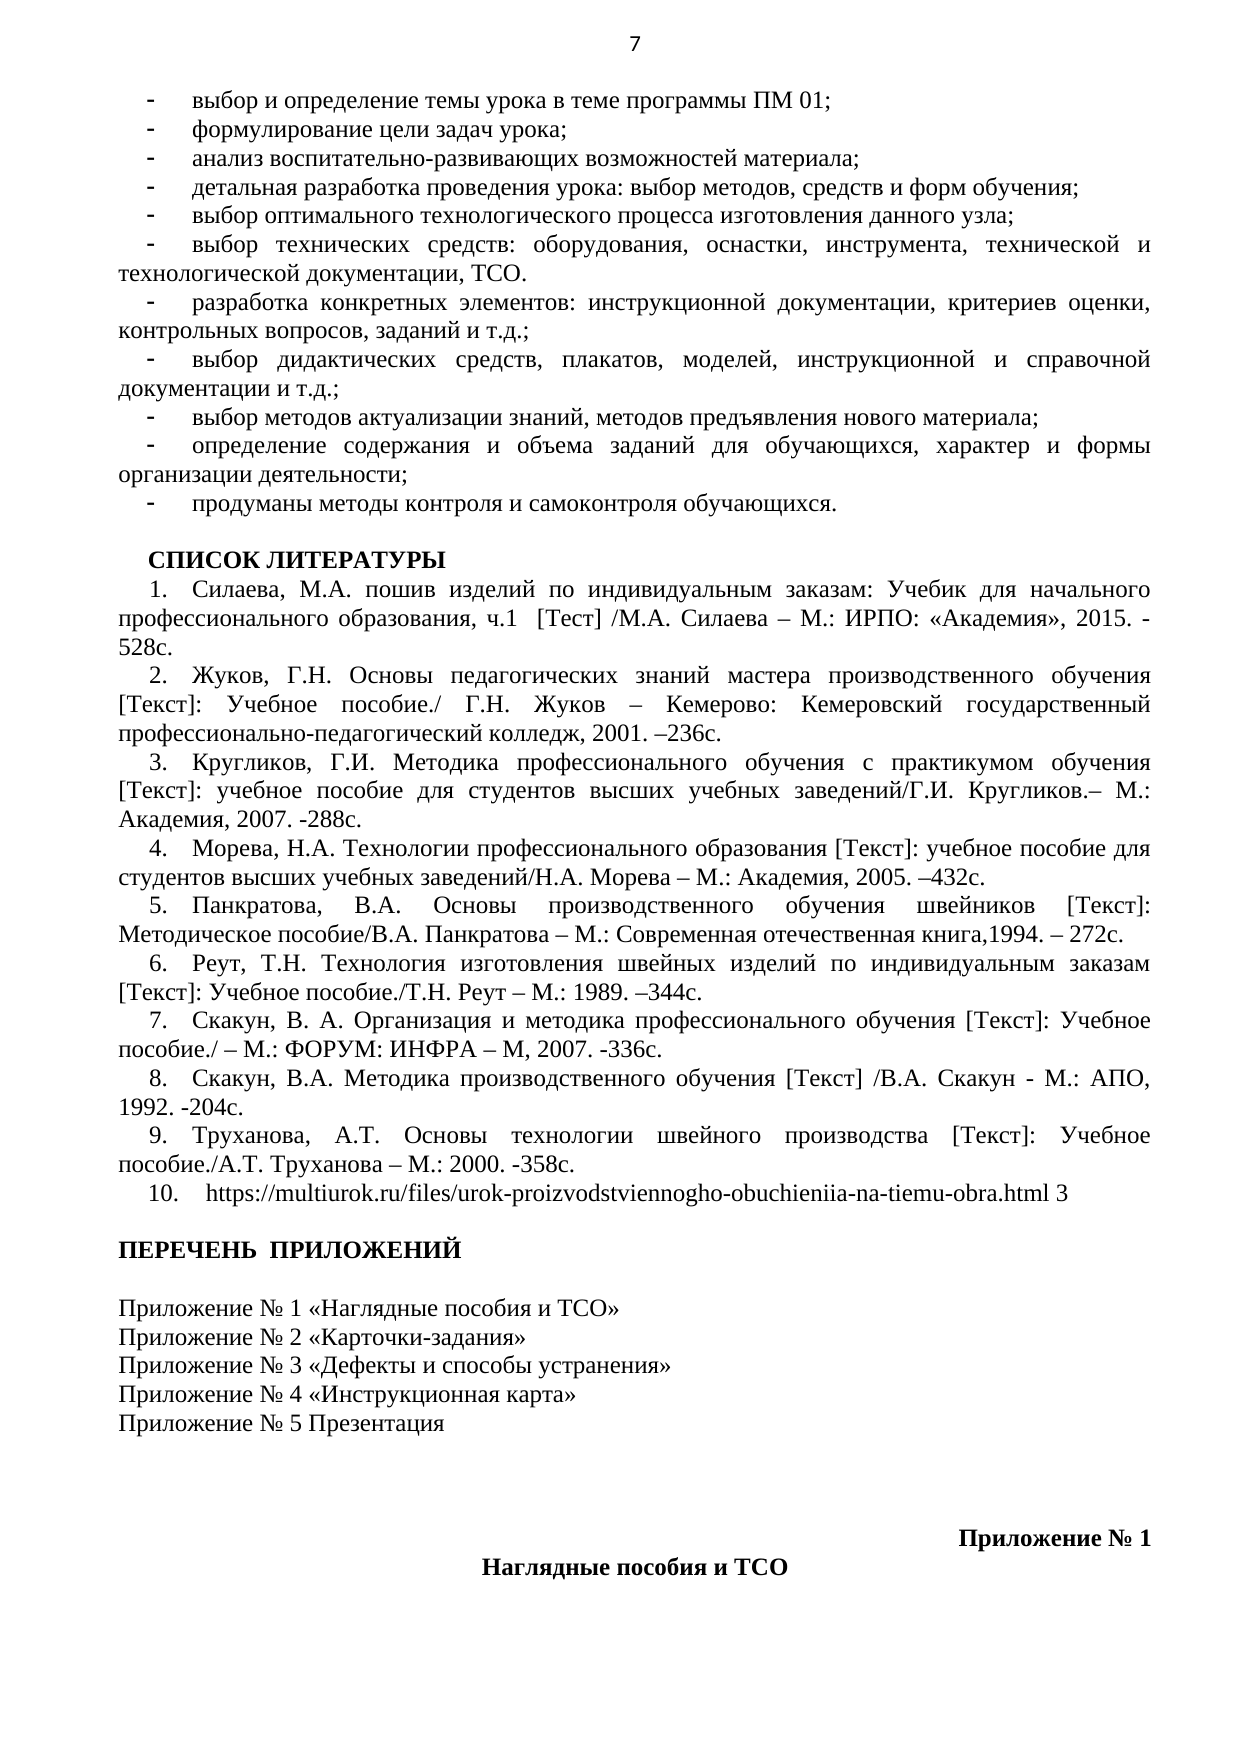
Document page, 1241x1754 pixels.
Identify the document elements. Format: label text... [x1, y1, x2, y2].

text Приложение № 2 «Карточки-задания» [118, 1322, 1152, 1351]
list Морева, Н.А. Технологии профессионального образования [Текст]: учебное пособие для студентов высших учебных заведений/Н.А. Морева – М.: Академия, 2005. –432с. [118, 833, 1152, 891]
list Силаева, М.А. пошив изделий по индивидуальным заказам: Учебик для начального профессионального образования, ч.1 [Тест] /М.А. Силаева – М.: ИРПО: «Академия», 2015. -528с. [118, 574, 1152, 661]
list Кругликов, Г.И. Методика профессионального обучения с практикумом обучения [Текст]: учебное пособие для студентов высших учебных заведений/Г.И. Кругликов.– М.: Академия, 2007. -288с. [118, 747, 1152, 833]
list Скакун, В.А. Методика производственного обучения [Текст] /В.А. Скакун - М.: АПО, 1992. -204с. [118, 1063, 1152, 1121]
list выбор оптимального технологического процесса изготовления данного узла; [118, 201, 1152, 229]
list Реут, Т.Н. Технология изготовления швейных изделий по индивидуальным заказам [Текст]: Учебное пособие./Т.Н. Реут – М.: 1989. –344с. [118, 948, 1152, 1006]
list продуманы методы контроля и самоконтроля обучающихся. [118, 488, 1152, 517]
list Жуков, Г.Н. Основы педагогических знаний мастера производственного обучения [Текст]: Учебное пособие./ Г.Н. Жуков – Кемерово: Кемеровский государственный профессионально-педагогический колледж, 2001. –236с. [118, 661, 1152, 747]
text Приложение № 1 [118, 1523, 1152, 1552]
text Приложение № 5 Презентация [118, 1408, 1152, 1437]
list выбор дидактических средств, плакатов, моделей, инструкционной и справочной документации и т.д.; [118, 344, 1152, 402]
list Скакун, В. А. Организация и методика профессионального обучения [Текст]: Учебное пособие./ – М.: ФОРУМ: ИНФРА – М, 2007. -336с. [118, 1006, 1152, 1063]
list разработка конкретных элементов: инструкционной документации, критериев оценки, контрольных вопросов, заданий и т.д.; [118, 287, 1152, 344]
list выбор и определение темы урока в теме программы ПМ 01; [118, 86, 1152, 114]
list определение содержания и объема заданий для обучающихся, характер и формы организации деятельности; [118, 431, 1152, 488]
text Приложение № 1 «Наглядные пособия и ТСО» [118, 1293, 1152, 1322]
list детальная разработка проведения урока: выбор методов, средств и форм обучения; [118, 172, 1152, 201]
list формулирование цели задач урока; [118, 114, 1152, 143]
text ПЕРЕЧЕНЬ ПРИЛОЖЕНИЙ [118, 1236, 1152, 1264]
text СПИСОК ЛИТЕРАТУРЫ [118, 546, 1152, 574]
list выбор методов актуализации знаний, методов предъявления нового материала; [118, 402, 1152, 431]
text Наглядные пособия и ТСО [118, 1552, 1152, 1581]
list выбор технических средств: оборудования, оснастки, инструмента, технической и технологической документации, ТСО. [118, 229, 1152, 287]
text Приложение № 4 «Инструкционная карта» [118, 1379, 1152, 1408]
list анализ воспитательно-развивающих возможностей материала; [118, 143, 1152, 172]
list Труханова, А.Т. Основы технологии швейного производства [Текст]: Учебное пособие./А.Т. Труханова – М.: 2000. -358с. [118, 1121, 1152, 1178]
text Приложение № 3 «Дефекты и способы устранения» [118, 1351, 1152, 1379]
list Панкратова, В.А. Основы производственного обучения швейников [Текст]: Методическое пособие/В.А. Панкратова – М.: Современная отечественная книга,1994. – 272с. [118, 891, 1152, 948]
list https://multiurok.ru/files/urok-proizvodstviennogho-obuchieniia-na-tiemu-obra.html 3 [148, 1178, 1152, 1207]
